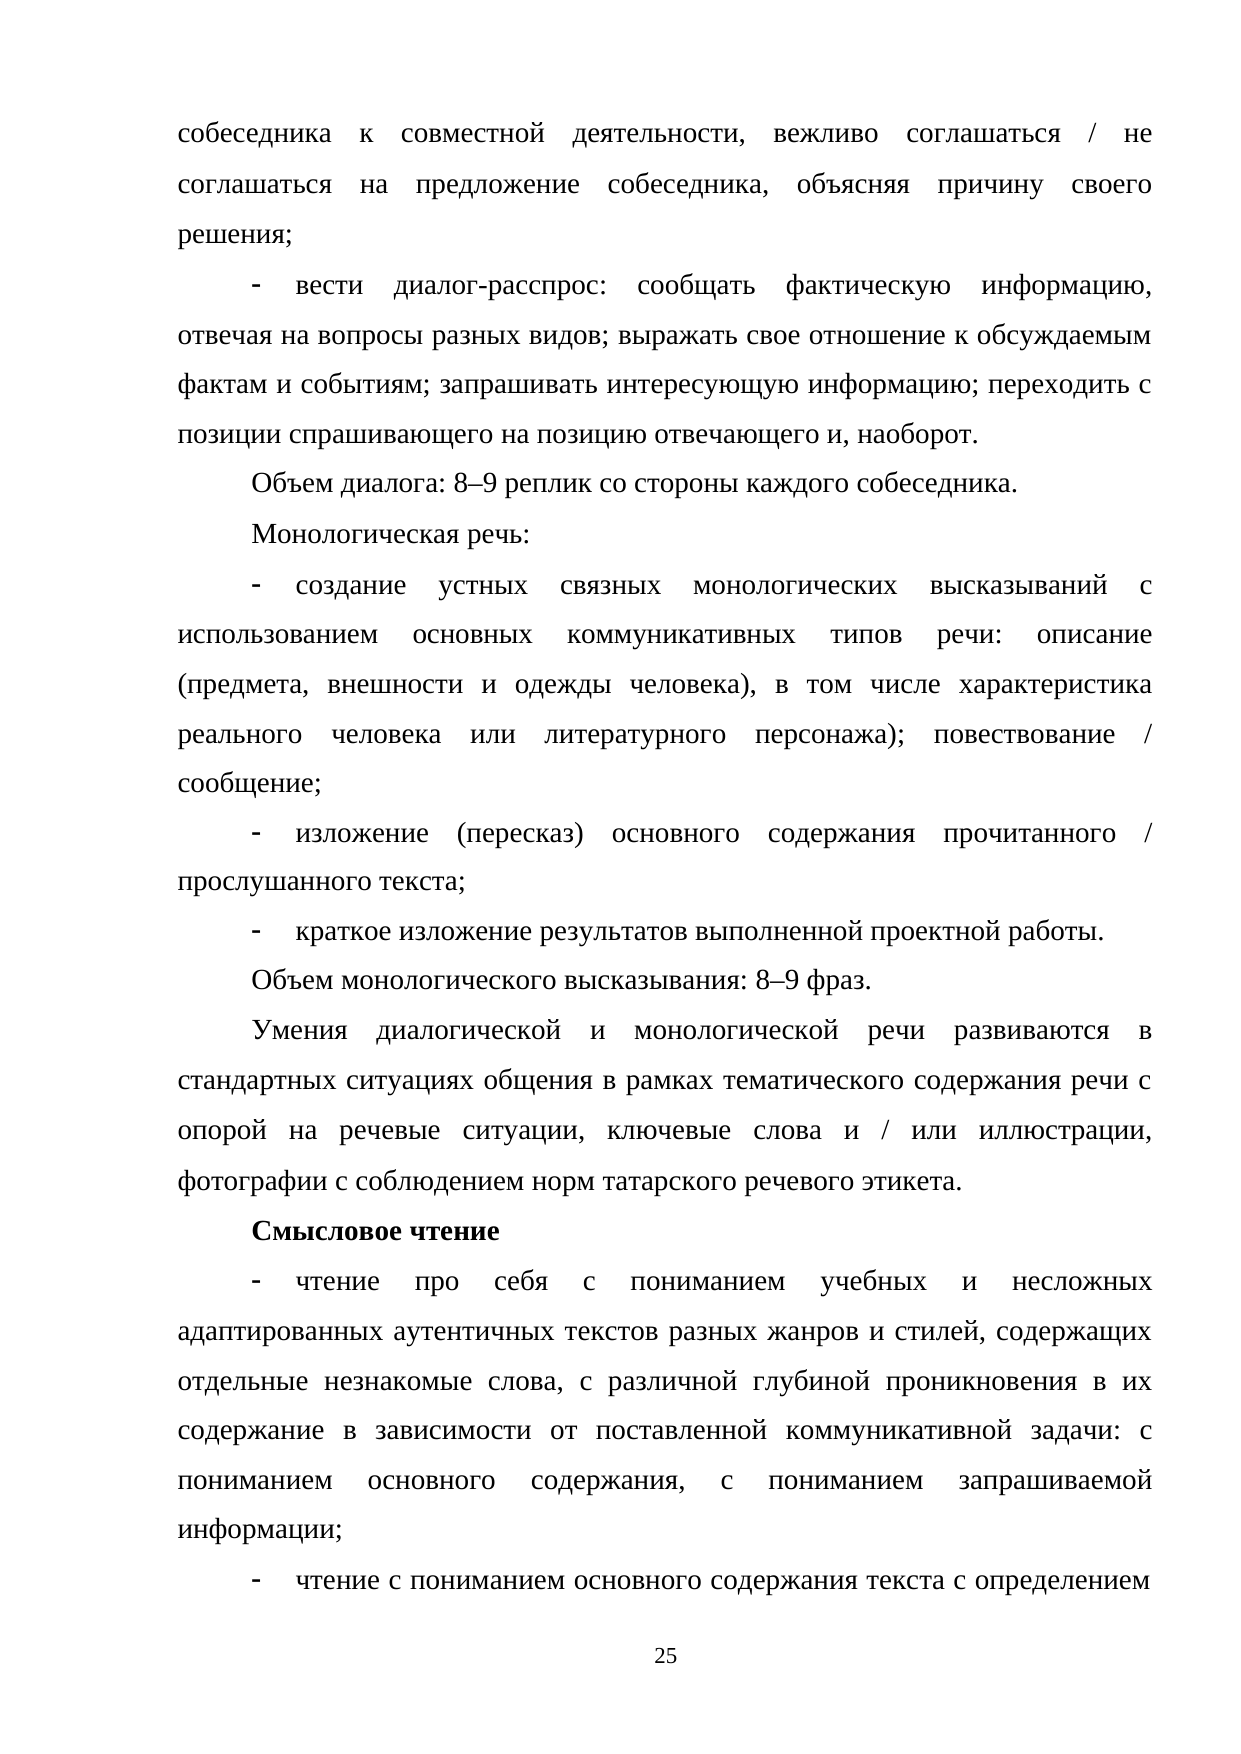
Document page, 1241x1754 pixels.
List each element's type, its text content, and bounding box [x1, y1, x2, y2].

text собеседника к совместной деятельности, вежливо соглашаться / не соглашаться на предложение собеседника, объясняя причину своего решения; [177, 115, 1152, 250]
list создание устных связных монологических высказываний с использованием основных коммуникативных типов речи: описание (предмета, внешности и одежды человека), в том числе характеристика реального человека или литературного персонажа); повествование / сообщение; [177, 567, 1152, 799]
subtitle Смысловое чтение [251, 1213, 1163, 1247]
text Объем диалога: 8–9 реплик со стороны каждого собеседника. Монологическая речь: [251, 466, 1019, 550]
list чтение про себя с пониманием учебных и несложных адаптированных аутентичных текстов разных жанров и стилей, содержащих отдельные незнакомые слова, с различной глубиной проникновения в их содержание в зависимости от поставленной коммуникативной задачи: с пониманием основного содержания, с пониманием запрашиваемой информации; [177, 1263, 1152, 1545]
text Умения диалогической и монологической речи развиваются в стандартных ситуациях общения в рамках тематического содержания речи с опорой на речевые ситуации, ключевые слова и / или иллюстрации, фотографии с соблюдением норм татарского речевого этикета. [177, 1012, 1152, 1196]
list изложение (пересказ) основного содержания прочитанного / прослушанного текста; [177, 815, 1152, 897]
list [177, 1562, 1152, 1596]
list вести диалог-расспрос: сообщать фактическую информацию, отвечая на вопросы разных видов; выражать свое отношение к обсуждаемым фактам и событиям; запрашивать интересующую информацию; переходить с позиции спрашивающего на позицию отвечающего и, наоборот. [177, 267, 1152, 449]
list краткое изложение результатов выполненной проектной работы. Объем монологического высказывания: 8–9 фраз. [251, 913, 1105, 995]
